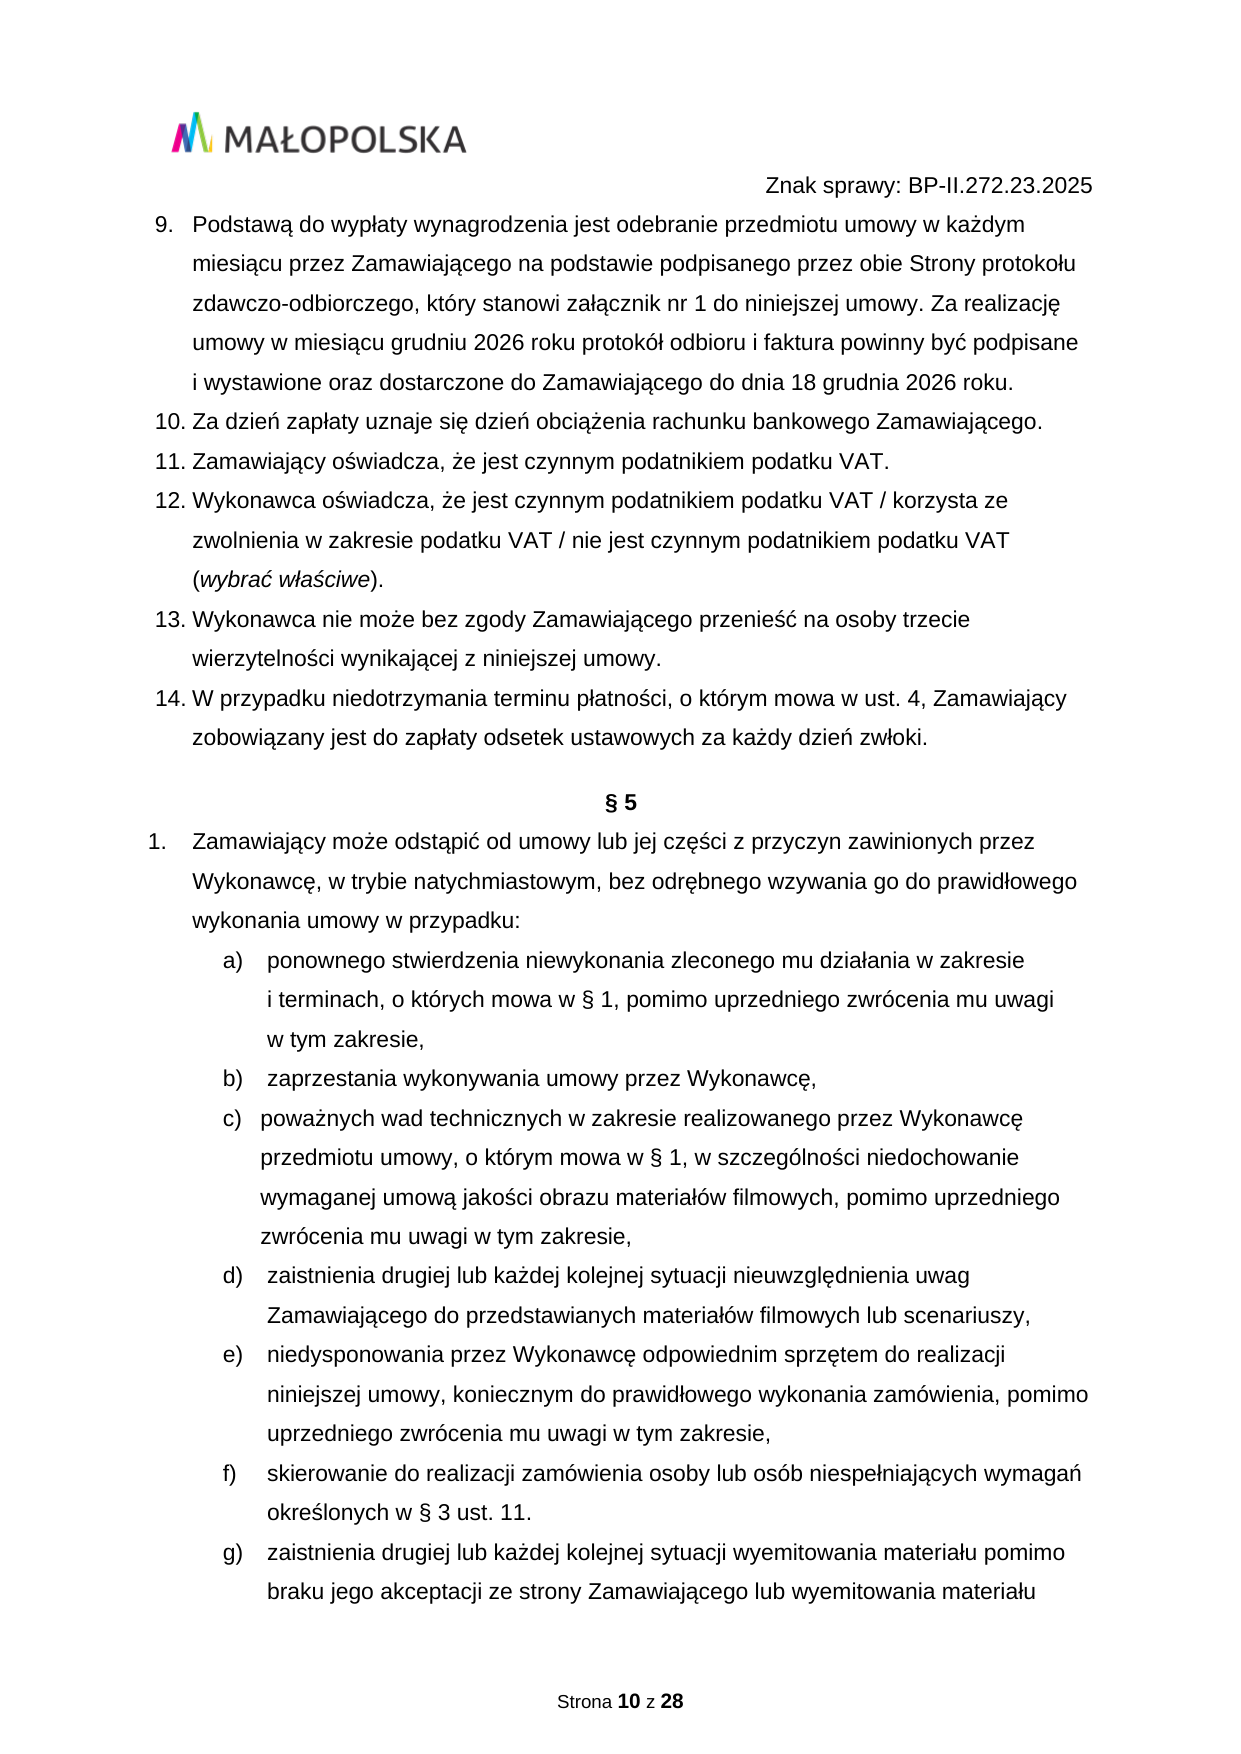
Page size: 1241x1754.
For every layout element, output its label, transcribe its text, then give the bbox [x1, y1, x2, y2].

list poważnych wad technicznych w zakresie realizowanego przez Wykonawcę przedmiotu umowy, o którym mowa w § 1, w szczególności niedochowanie wymaganej umową jakości obrazu materiałów filmowych, pomimo uprzedniego zwrócenia mu uwagi w tym zakresie, [223, 1104, 1093, 1249]
list zaistnienia drugiej lub każdej kolejnej sytuacji nieuwzględnienia uwag Zamawiającego do przedstawianych materiałów filmowych lub scenariuszy, [223, 1262, 1093, 1328]
list W przypadku niedotrzymania terminu płatności, o którym mowa w ust. 4, Zamawiający zobowiązany jest do zapłaty odsetek ustawowych za każdy dzień zwłoki. [155, 685, 1093, 751]
list Zamawiający może odstąpić od umowy lub jej części z przyczyn zawinionych przez Wykonawcę, w trybie natychmiastowym, bez odrębnego wzywania go do prawidłowego wykonania umowy w przypadku: [148, 828, 1093, 933]
list Zamawiający oświadcza, że jest czynnym podatnikiem podatku VAT. [154, 448, 1093, 474]
picture [147, 94, 491, 172]
list Za dzień zapłaty uznaje się dzień obciążenia rachunku bankowego Zamawiającego. [154, 408, 1093, 435]
list skierowanie do realizacji zamówienia osoby lub osób niespełniających wymagań określonych w § 3 ust. 11. [223, 1460, 1093, 1526]
list ponownego stwierdzenia niewykonania zleconego mu działania w zakresie i terminach, o których mowa w § 1, pomimo uprzedniego zwrócenia mu uwagi w tym zakresie, [223, 947, 1093, 1052]
list niedysponowania przez Wykonawcę odpowiednim sprzętem do realizacji niniejszej umowy, koniecznym do prawidłowego wykonania zamówienia, pomimo uprzedniego zwrócenia mu uwagi w tym zakresie, [223, 1341, 1093, 1447]
list Wykonawca oświadcza, że jest czynnym podatnikiem podatku VAT / korzysta ze zwolnienia w zakresie podatku VAT / nie jest czynnym podatnikiem podatku VAT (wybrać właściwe). [154, 487, 1093, 593]
list Wykonawca nie może bez zgody Zamawiającego przenieść na osoby trzecie wierzytelności wynikającej z niniejszej umowy. [154, 606, 1093, 672]
list Podstawą do wypłaty wynagrodzenia jest odebranie przedmiotu umowy w każdym miesiącu przez Zamawiającego na podstawie podpisanego przez obie Strony protokołu zdawczo-odbiorczego, który stanowi załącznik nr 1 do niniejszej umowy. Za realizację umowy w miesiącu grudniu 2026 roku protokół odbioru i faktura powinny być podpisane i wystawione oraz dostarczone do Zamawiającego do dnia 18 grudnia 2026 roku. [154, 211, 1093, 395]
text § 5 [148, 789, 1094, 815]
list zaprzestania wykonywania umowy przez Wykonawcę, [223, 1065, 1093, 1091]
